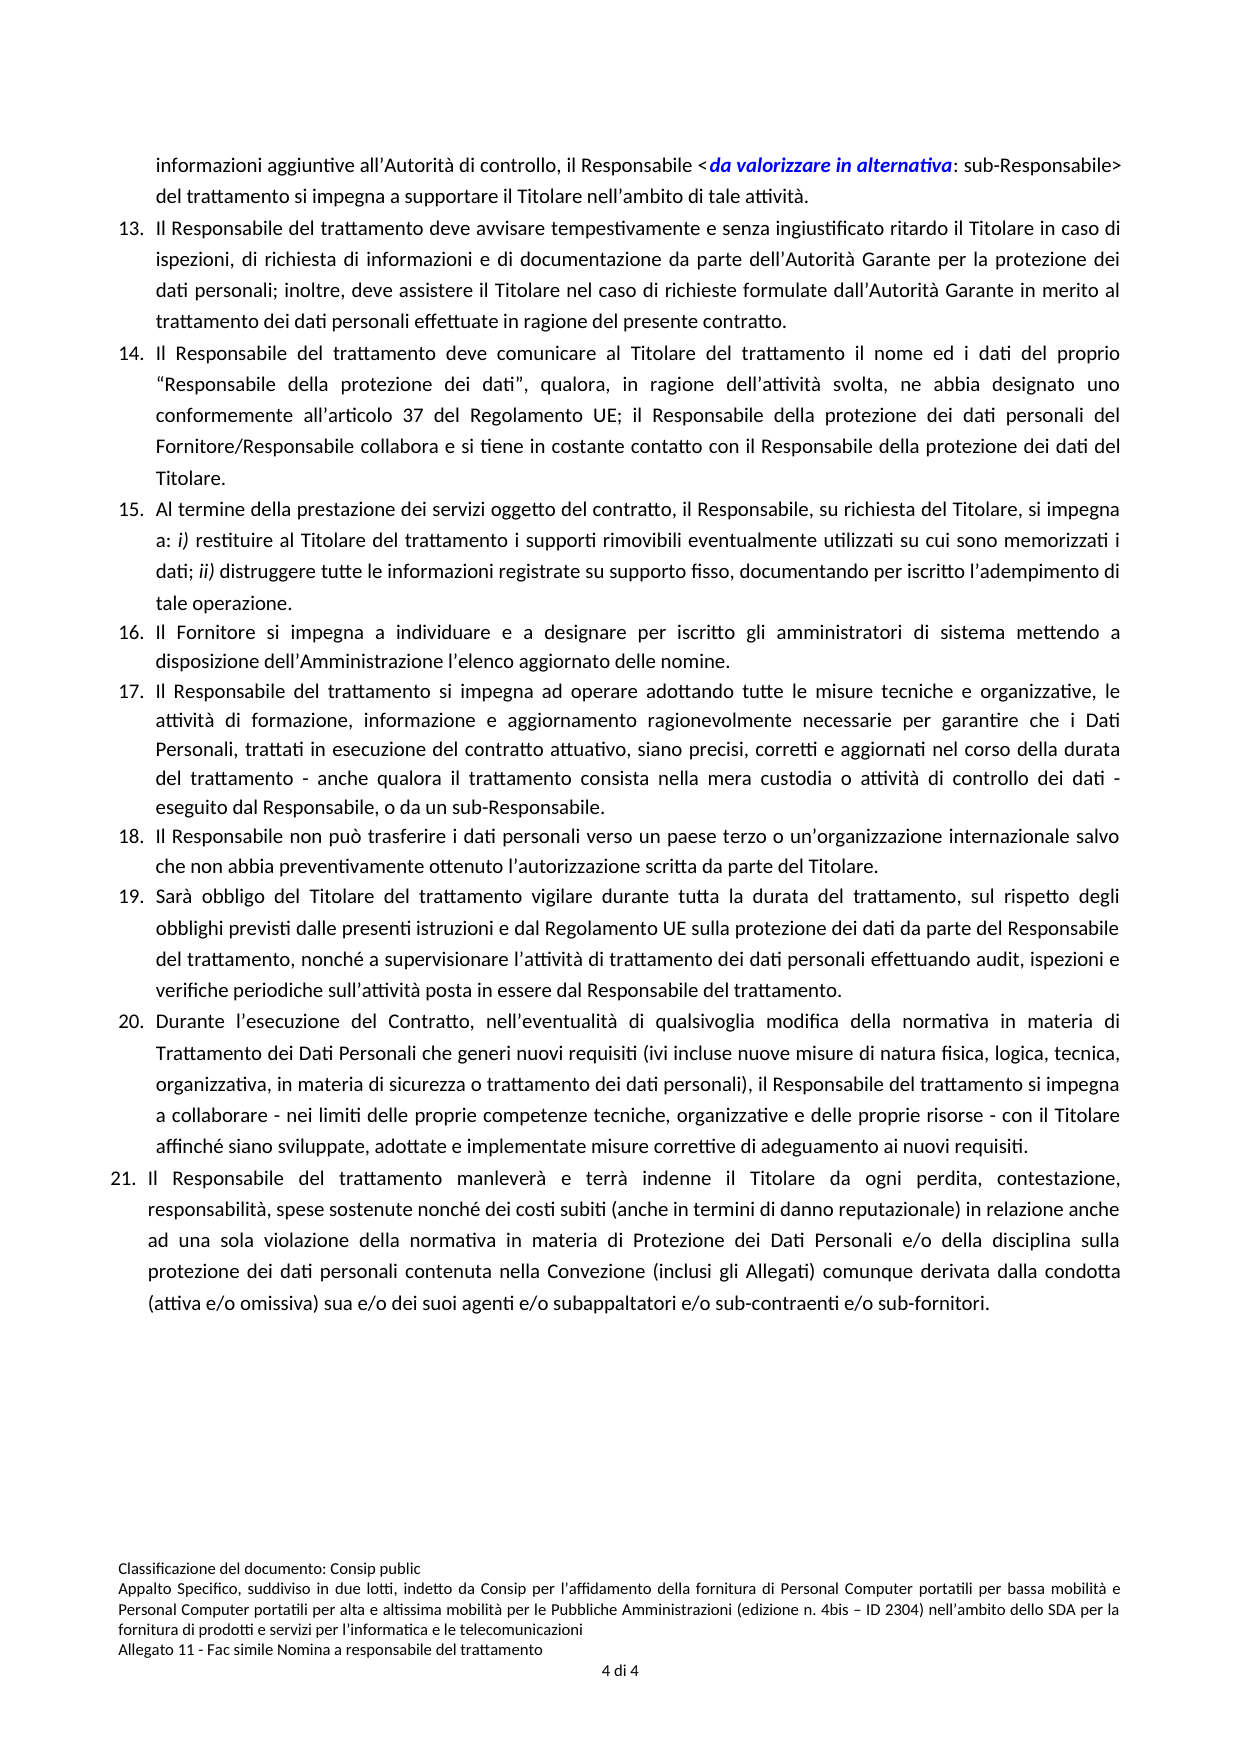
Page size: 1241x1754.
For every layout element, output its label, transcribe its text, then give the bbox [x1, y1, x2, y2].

list Il Responsabile del trattamento manleverà e terrà indenne il Titolare da ogni perdita, contestazione, responsabilità, spese sostenute nonché dei costi subiti (anche in termini di danno reputazionale) in relazione anche ad una sola violazione della normativa in materia di Protezione dei Dati Personali e/o della disciplina sulla protezione dei dati personali contenuta nella Convezione (inclusi gli Allegati) comunque derivata dalla condotta (attiva e/o omissiva) sua e/o dei suoi agenti e/o subappaltatori e/o sub-contraenti e/o sub-fornitori. [110, 1160, 1122, 1316]
list Il Responsabile del trattamento deve comunicare al Titolare del trattamento il nome ed i dati del proprio “Responsabile della protezione dei dati”, qualora, in ragione dell’attività svolta, ne abbia designato uno conformemente all’articolo 37 del Regolamento UE; il Responsabile della protezione dei dati personali del Fornitore/Responsabile collabora e si tiene in costante contatto con il Responsabile della protezione dei dati del Titolare. [118, 335, 1122, 491]
list Il Responsabile del trattamento deve avvisare tempestivamente e senza ingiustificato ritardo il Titolare in caso di ispezioni, di richiesta di informazioni e di documentazione da parte dell’Autorità Garante per la protezione dei dati personali; inoltre, deve assistere il Titolare nel caso di richieste formulate dall’Autorità Garante in merito al trattamento dei dati personali effettuate in ragione del presente contratto. [118, 210, 1122, 335]
list Al termine della prestazione dei servizi oggetto del contratto, il Responsabile, su richiesta del Titolare, si impegna a: i) restituire al Titolare del trattamento i supporti rimovibili eventualmente utilizzati su cui sono memorizzati i dati; ii) distruggere tutte le informazioni registrate su supporto fisso, documentando per iscritto l’adempimento di tale operazione. [118, 491, 1122, 616]
list Il Responsabile non può trasferire i dati personali verso un paese terzo o un’organizzazione internazionale salvo che non abbia preventivamente ottenuto l’autorizzazione scritta da parte del Titolare. [118, 821, 1122, 879]
list Il Responsabile del trattamento si impegna ad operare adottando tutte le misure tecniche e organizzative, le attività di formazione, informazione e aggiornamento ragionevolmente necessarie per garantire che i Dati Personali, trattati in esecuzione del contratto attuativo, siano precisi, corretti e aggiornati nel corso della durata del trattamento - anche qualora il trattamento consista nella mera custodia o attività di controllo dei dati - eseguito dal Responsabile, o da un sub-Responsabile. [118, 675, 1122, 821]
list Il Fornitore si impegna a individuare e a designare per iscritto gli amministratori di sistema mettendo a disposizione dell’Amministrazione l’elenco aggiornato delle nomine. [118, 616, 1122, 675]
list Sarà obbligo del Titolare del trattamento vigilare durante tutta la durata del trattamento, sul rispetto degli obblighi previsti dalle presenti istruzioni e dal Regolamento UE sulla protezione dei dati da parte del Responsabile del trattamento, nonché a supervisionare l’attività di trattamento dei dati personali effettuando audit, ispezioni e verifiche periodiche sull’attività posta in essere dal Responsabile del trattamento. [118, 879, 1122, 1004]
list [118, 148, 1122, 210]
list Durante l’esecuzione del Contratto, nell’eventualità di qualsivoglia modifica della normativa in materia di Trattamento dei Dati Personali che generi nuovi requisiti (ivi incluse nuove misure di natura fisica, logica, tecnica, organizzativa, in materia di sicurezza o trattamento dei dati personali), il Responsabile del trattamento si impegna a collaborare - nei limiti delle proprie competenze tecniche, organizzative e delle proprie risorse - con il Titolare affinché siano sviluppate, adottate e implementate misure correttive di adeguamento ai nuovi requisiti. [118, 1004, 1122, 1160]
